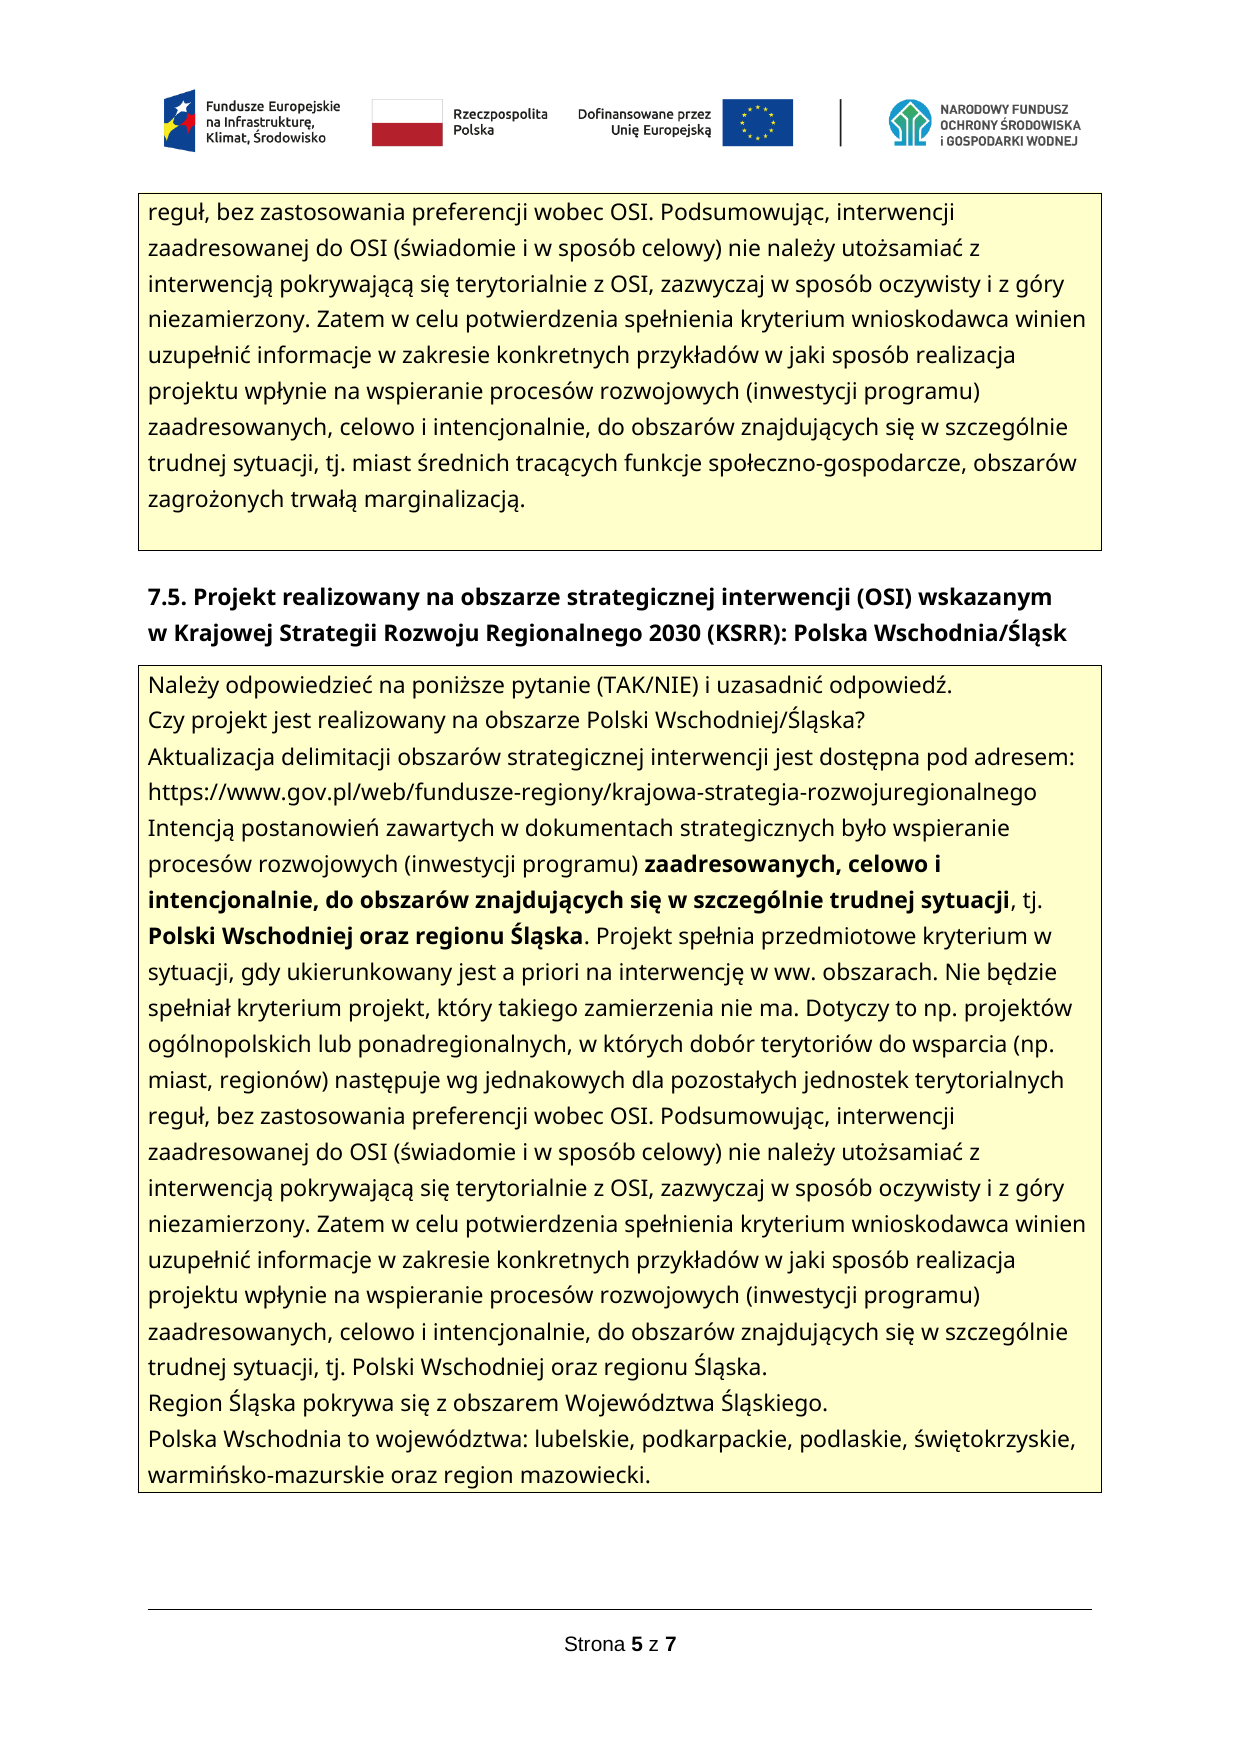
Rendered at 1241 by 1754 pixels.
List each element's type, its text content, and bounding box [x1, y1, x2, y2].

text Region Śląska pokrywa się z obszarem Województwa Śląskiego. [139, 1384, 1101, 1418]
text Należy odpowiedzieć na poniższe pytanie (TAK/NIE) i uzasadnić odpowiedź. [139, 666, 1101, 700]
text Polska Wschodnia to województwa: lubelskie, podkarpackie, podlaskie, świętokrzyskie, warmińsko-mazurskie oraz region mazowiecki. [139, 1420, 1101, 1492]
picture [147, 73, 1093, 168]
text Aktualizacja delimitacji obszarów strategicznej interwencji jest dostępna pod adresem: https://www.gov.pl/web/fundusze-regiony/krajowa-strategia-rozwojuregionalnego [139, 737, 1101, 808]
text Czy projekt jest realizowany na obszarze Polski Wschodniej/Śląska? [139, 701, 1101, 736]
text 7.5. Projekt realizowany na obszarze strategicznej interwencji (OSI) wskazanym w Krajowej Strategii Rozwoju Regionalnego 2030 (KSRR): Polska Wschodnia/Śląsk [148, 581, 1092, 648]
text Intencją postanowień zawartych w dokumentach strategicznych było wspieranie procesów rozwojowych (inwestycji programu) zaadresowanych, celowo i intencjonalnie, do obszarów znajdujących się w szczególnie trudnej sytuacji, tj. Polski Wschodniej oraz regionu Śląska. Projekt spełnia przedmiotowe kryterium w sytuacji, gdy ukierunkowany jest a priori na interwencję w ww. obszarach. Nie będzie spełniał kryterium projekt, który takiego zamierzenia nie ma. Dotyczy to np. projektów ogólnopolskich lub ponadregionalnych, w których dobór terytoriów do wsparcia (np. miast, regionów) następuje wg jednakowych dla pozostałych jednostek terytorialnych reguł, bez zastosowania preferencji wobec OSI. Podsumowując, interwencji zaadresowanej do OSI (świadomie i w sposób celowy) nie należy utożsamiać z interwencją pokrywającą się terytorialnie z OSI, zazwyczaj w sposób oczywisty i z góry niezamierzony. Zatem w celu potwierdzenia spełnienia kryterium wnioskodawca winien uzupełnić informacje w zakresie konkretnych przykładów w jaki sposób realizacja projektu wpłynie na wspieranie procesów rozwojowych (inwestycji programu) zaadresowanych, celowo i intencjonalnie, do obszarów znajdujących się w szczególnie trudnej sytuacji, tj. Polski Wschodniej oraz regionu Śląska. [139, 809, 1101, 1383]
